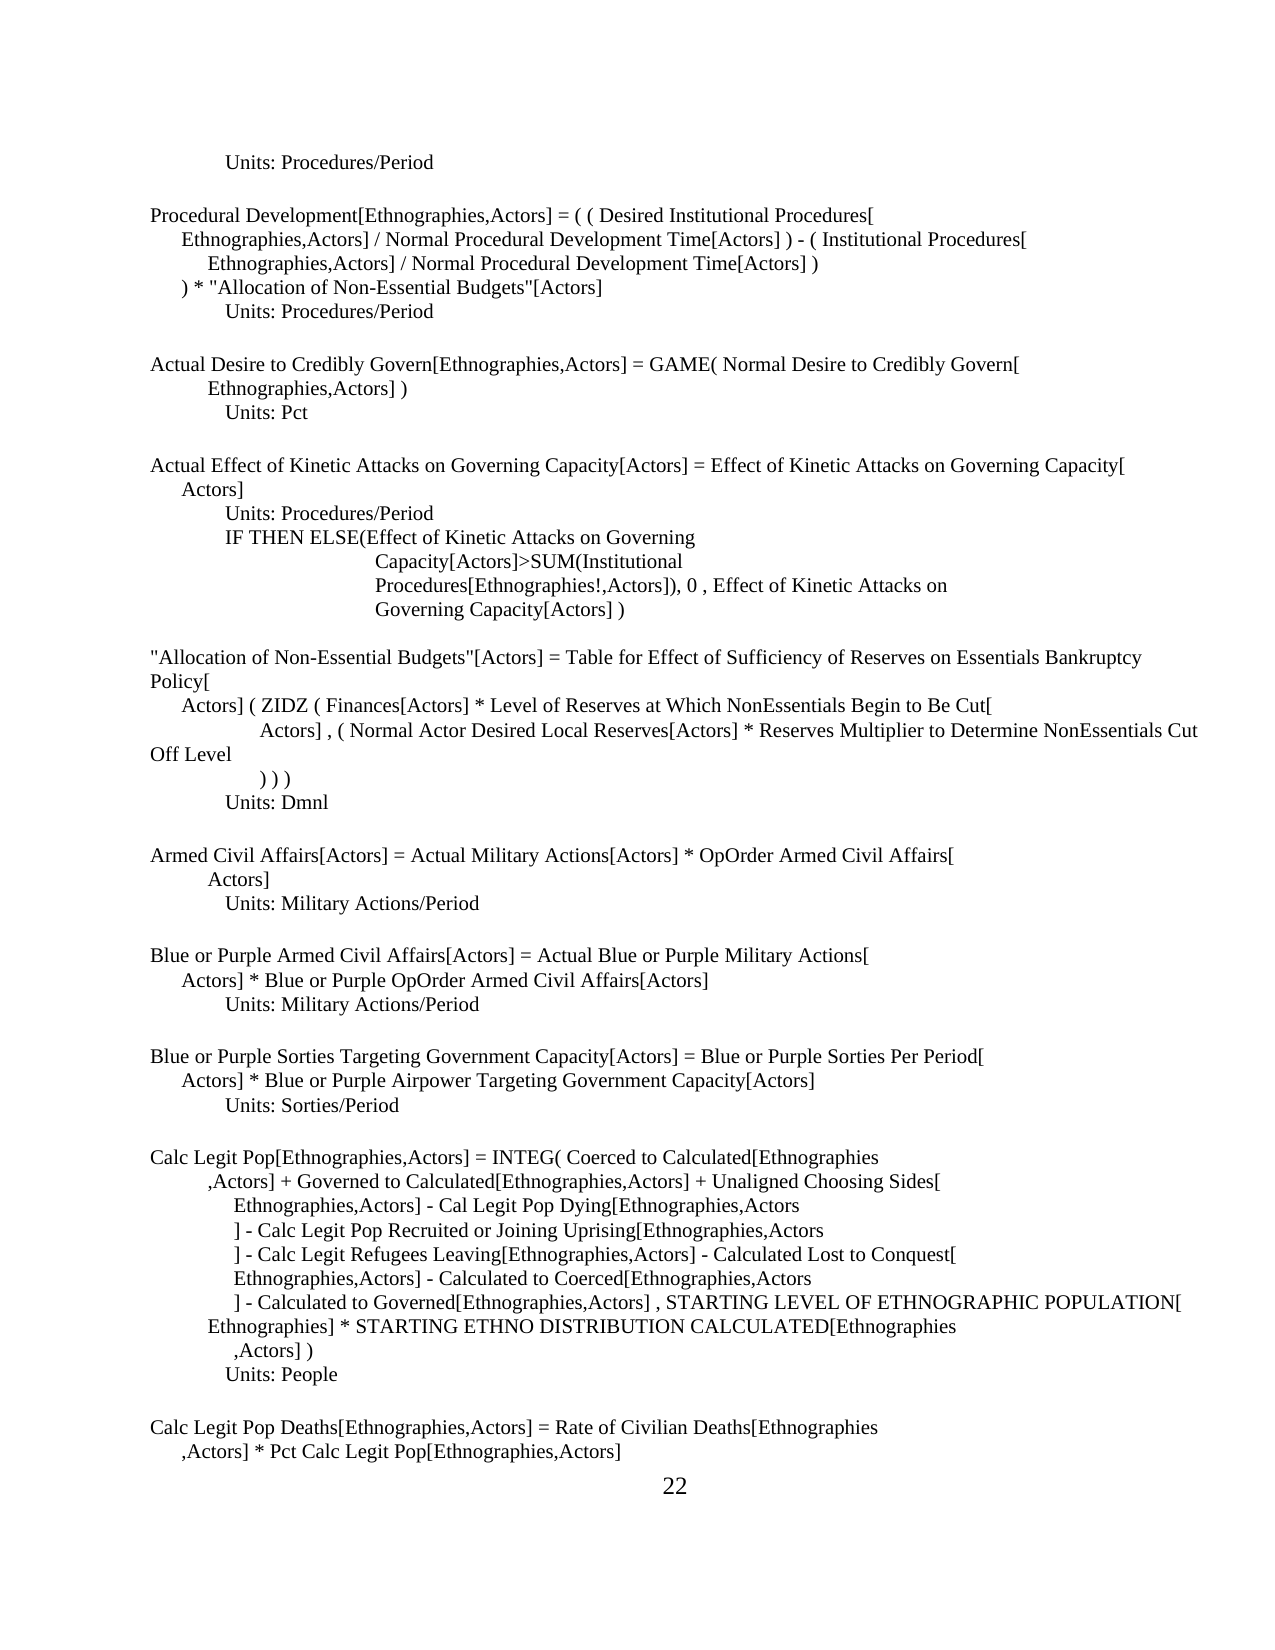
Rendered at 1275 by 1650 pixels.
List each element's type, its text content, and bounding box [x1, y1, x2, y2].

text Units: Dmnl [150, 790, 1200, 814]
text Units: Military Actions/Period [150, 891, 1200, 915]
text Actual Effect of Kinetic Attacks on Governing Capacity[Actors] = Effect of Kinetic Attacks on Governing Capacity[ [150, 453, 1200, 477]
text ] - Calc Legit Pop Recruited or Joining Uprising[Ethnographies,Actors [150, 1217, 1200, 1242]
text Governing Capacity[Actors] ) [150, 597, 1200, 621]
text Ethnographies] * STARTING ETHNO DISTRIBUTION CALCULATED[Ethnographies [150, 1314, 1200, 1338]
text Procedures[Ethnographies!,Actors]), 0 , Effect of Kinetic Attacks on [150, 573, 1200, 597]
text Calc Legit Pop Deaths[Ethnographies,Actors] = Rate of Civilian Deaths[Ethnographies [150, 1415, 1200, 1439]
text Units: People [150, 1362, 1200, 1386]
text Actors] [150, 867, 1200, 891]
text Units: Procedures/Period [150, 299, 1200, 323]
text IF THEN ELSE(Effect of Kinetic Attacks on Governing [150, 525, 1200, 549]
text Actors] * Blue or Purple Airpower Targeting Government Capacity[Actors] [150, 1068, 1200, 1092]
text Units: Military Actions/Period [150, 992, 1200, 1016]
text Armed Civil Affairs[Actors] = Actual Military Actions[Actors] * OpOrder Armed Civil Affairs[ [150, 842, 1200, 867]
text Actors] [150, 477, 1200, 501]
text ] - Calc Legit Refugees Leaving[Ethnographies,Actors] - Calculated Lost to Conquest[ [150, 1242, 1200, 1266]
text Units: Procedures/Period [150, 501, 1200, 525]
text Units: Sorties/Period [150, 1092, 1200, 1117]
text Units: Procedures/Period [150, 150, 1200, 174]
text Ethnographies,Actors] ) [150, 376, 1200, 400]
text ,Actors] ) [150, 1338, 1200, 1362]
text Actors] , ( Normal Actor Desired Local Reserves[Actors] * Reserves Multiplier to Determine NonEssentials Cut Off Level [150, 717, 1200, 766]
text Calc Legit Pop[Ethnographies,Actors] = INTEG( Coerced to Calculated[Ethnographies [150, 1145, 1200, 1169]
text Blue or Purple Armed Civil Affairs[Actors] = Actual Blue or Purple Military Actions[ [150, 943, 1200, 967]
text Blue or Purple Sorties Targeting Government Capacity[Actors] = Blue or Purple Sorties Per Period[ [150, 1044, 1200, 1068]
text "Allocation of Non-Essential Budgets"[Actors] = Table for Effect of Sufficiency of Reserves on Essentials Bankruptcy Policy[ [150, 645, 1200, 693]
text Units: Pct [150, 400, 1200, 424]
text Actors] ( ZIDZ ( Finances[Actors] * Level of Reserves at Which NonEssentials Begin to Be Cut[ [150, 693, 1200, 717]
text Ethnographies,Actors] / Normal Procedural Development Time[Actors] ) - ( Institutional Procedures[ [150, 227, 1200, 251]
text Actual Desire to Credibly Govern[Ethnographies,Actors] = GAME( Normal Desire to Credibly Govern[ [150, 352, 1200, 376]
text ,Actors] + Governed to Calculated[Ethnographies,Actors] + Unaligned Choosing Sides[ [150, 1169, 1200, 1193]
text ) ) ) [150, 766, 1200, 790]
text Procedural Development[Ethnographies,Actors] = ( ( Desired Institutional Procedures[ [150, 203, 1200, 227]
text ] - Calculated to Governed[Ethnographies,Actors] , STARTING LEVEL OF ETHNOGRAPHIC POPULATION[ [150, 1290, 1200, 1314]
text ,Actors] * Pct Calc Legit Pop[Ethnographies,Actors] [150, 1439, 1200, 1463]
text Capacity[Actors]>SUM(Institutional [150, 549, 1200, 573]
text ) * "Allocation of Non-Essential Budgets"[Actors] [150, 275, 1200, 299]
text Ethnographies,Actors] - Calculated to Coerced[Ethnographies,Actors [150, 1266, 1200, 1290]
text Actors] * Blue or Purple OpOrder Armed Civil Affairs[Actors] [150, 967, 1200, 992]
text Ethnographies,Actors] - Cal Legit Pop Dying[Ethnographies,Actors [150, 1193, 1200, 1217]
text Ethnographies,Actors] / Normal Procedural Development Time[Actors] ) [150, 251, 1200, 275]
